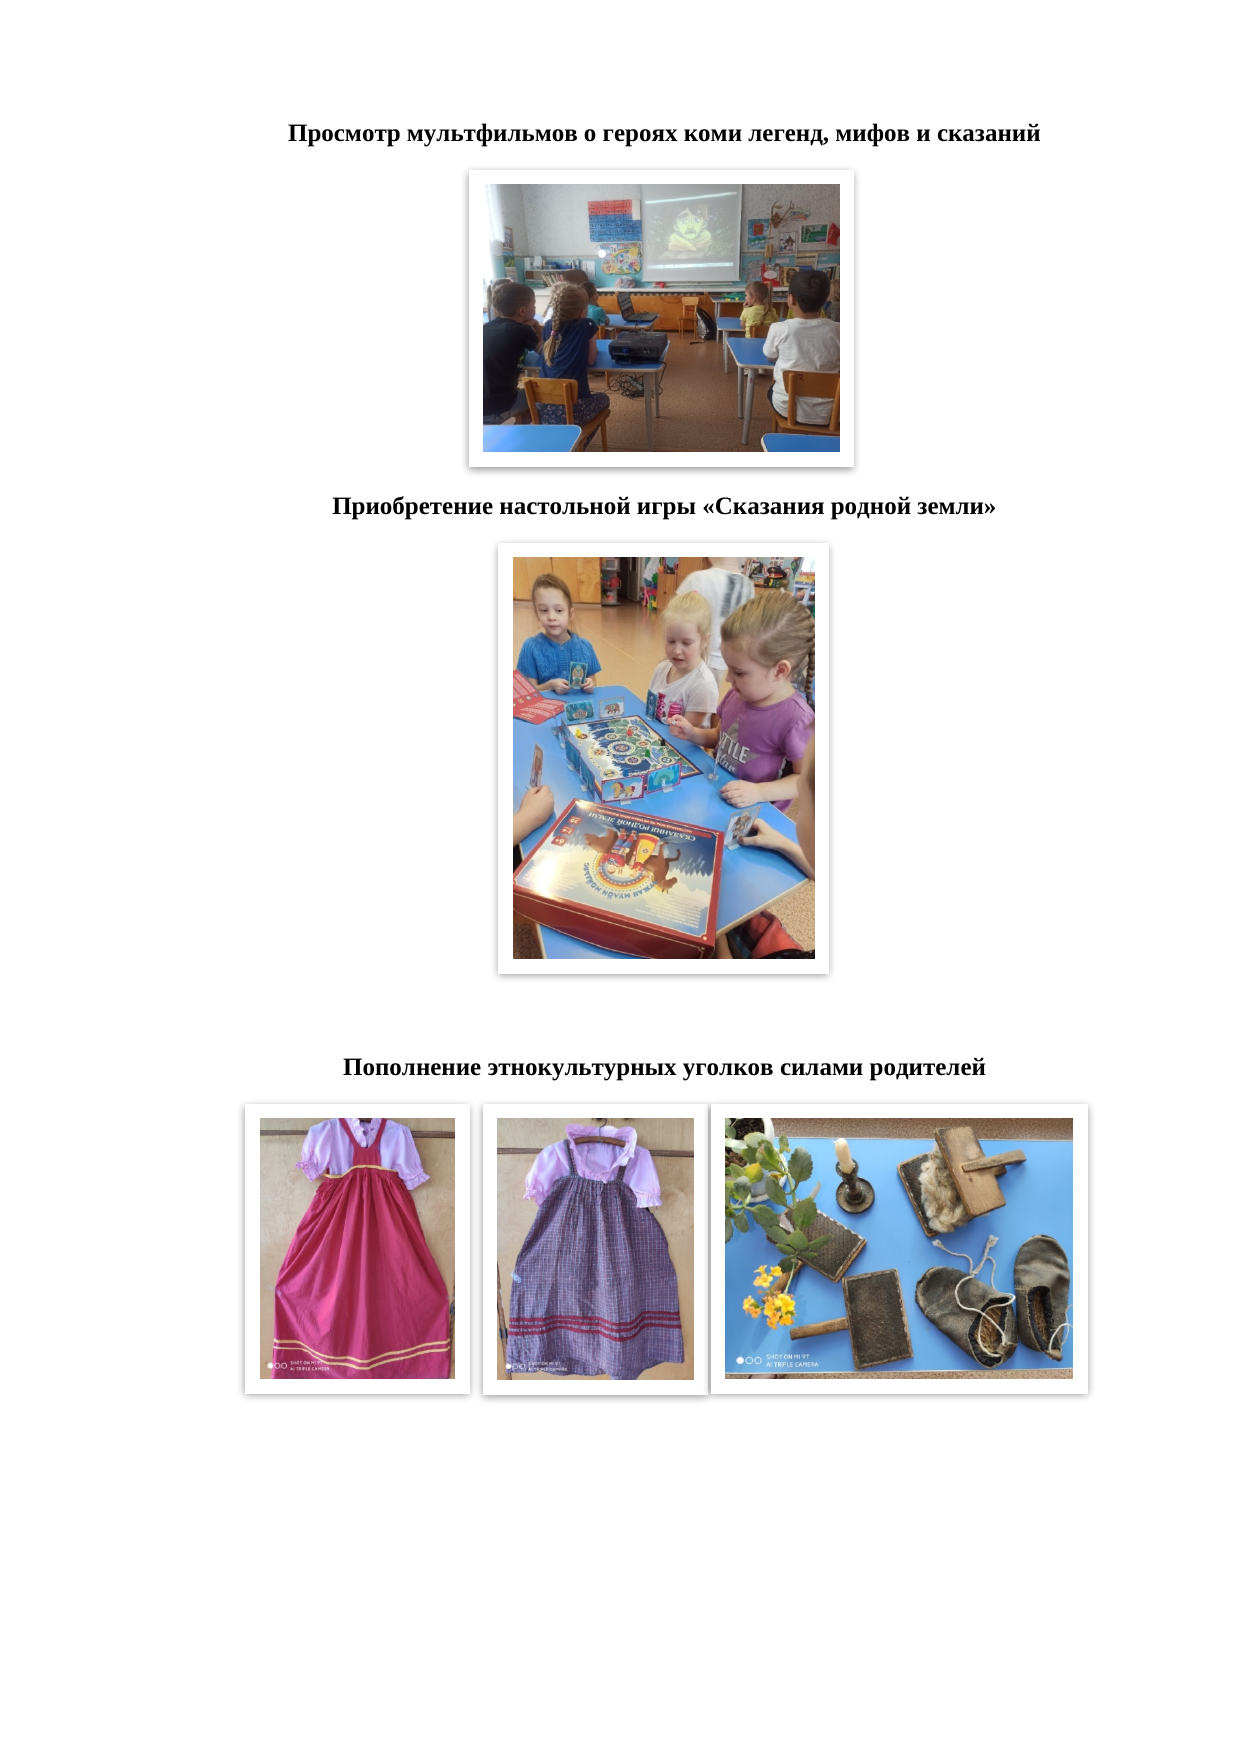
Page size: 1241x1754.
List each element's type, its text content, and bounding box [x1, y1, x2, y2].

text Приобретение настольной игры «Сказания родной земли» [177, 491, 1152, 519]
text Просмотр мультфильмов о героях коми легенд, мифов и сказаний [177, 118, 1152, 147]
picture [497, 1118, 694, 1380]
picture [483, 184, 840, 452]
picture [260, 1118, 455, 1379]
picture [725, 1118, 1073, 1379]
picture [513, 557, 815, 959]
text Пополнение этнокультурных уголков силами родителей [177, 1052, 1152, 1081]
